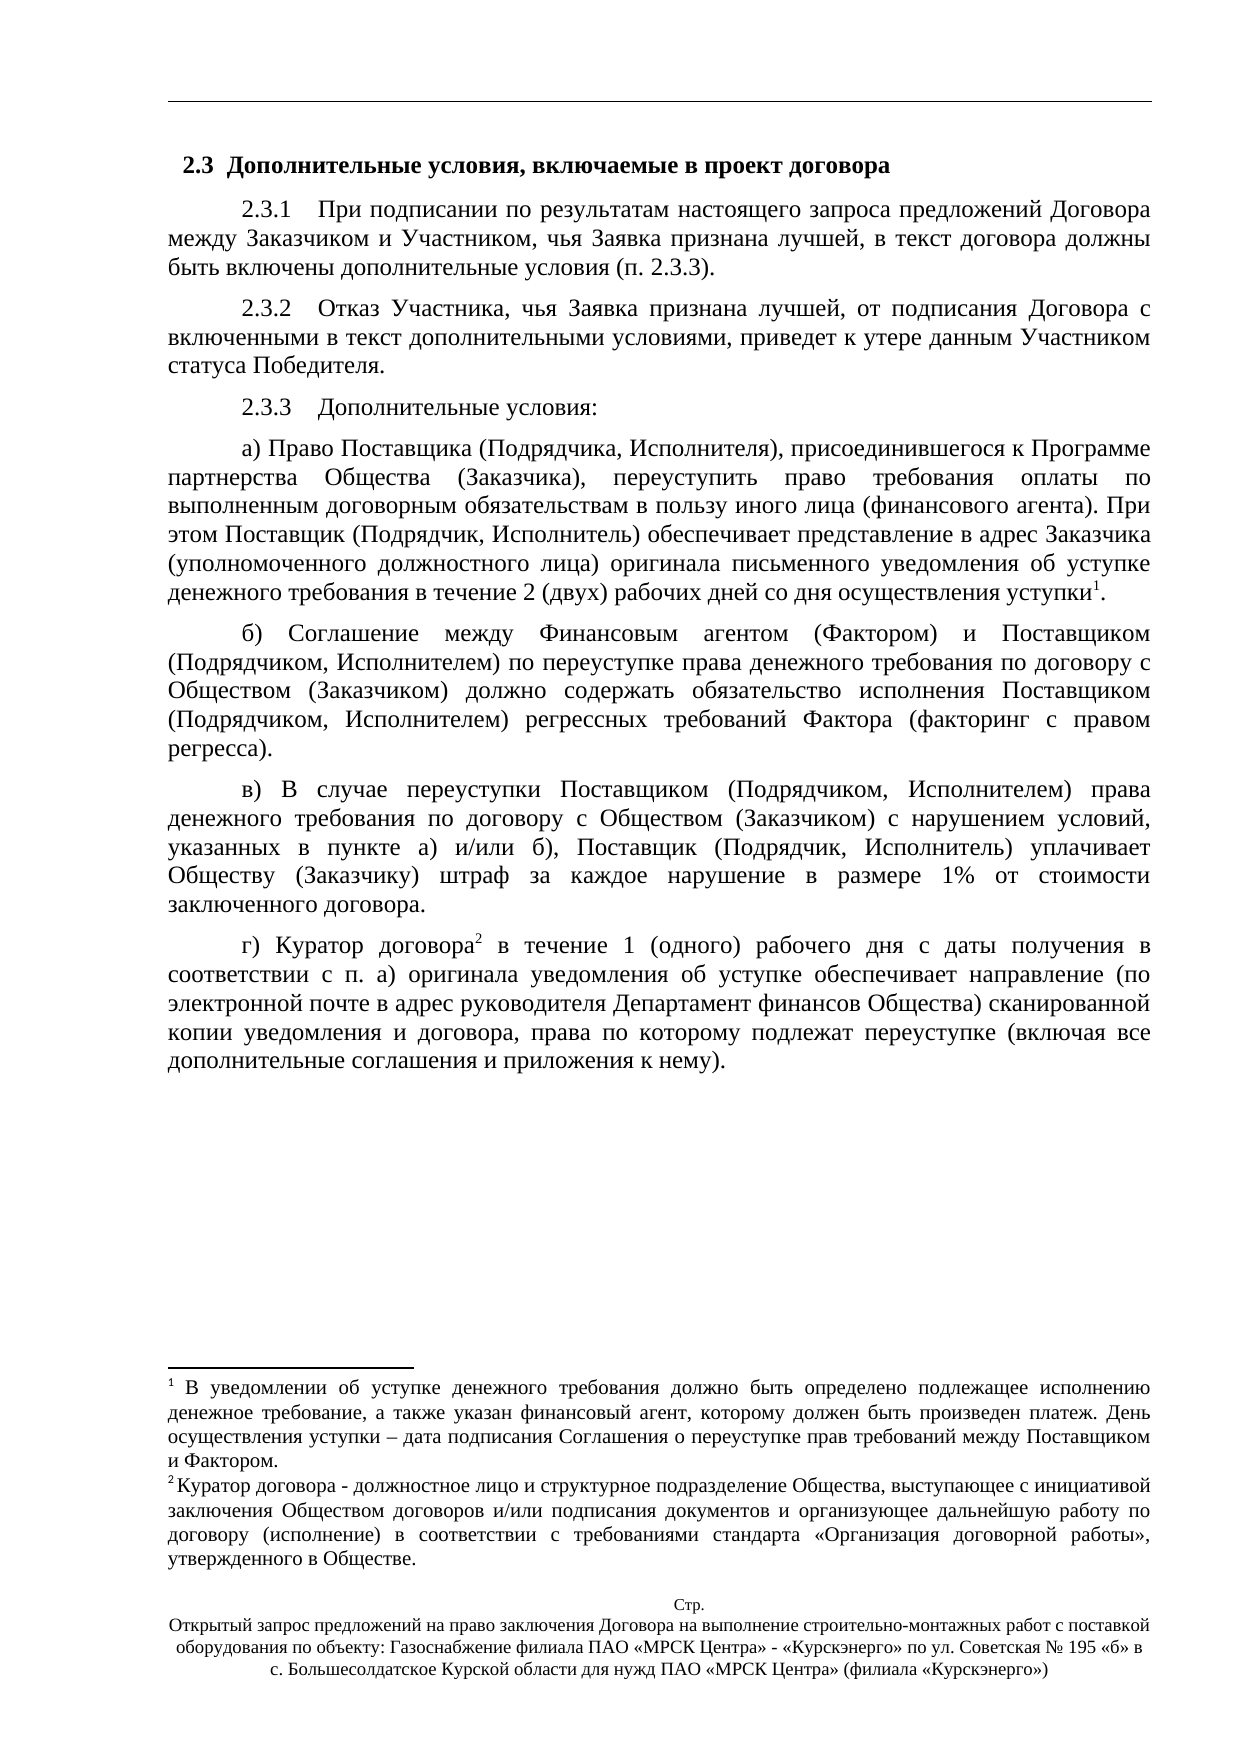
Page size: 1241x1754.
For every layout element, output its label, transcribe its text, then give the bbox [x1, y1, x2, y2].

subtitle б) Соглашение между Финансовым агентом (Фактором) и Поставщиком (Подрядчиком, Исполнителем) по переуступке права денежного требования по договору с Обществом (Заказчиком) должно содержать обязательство исполнения Поставщиком (Подрядчиком, Исполнителем) регрессных требований Фактора (факторинг с правом регресса). [168, 618, 1152, 762]
subtitle Отказ Участника, чья Заявка признана лучшей, от подписания Договора с включенными в текст дополнительными условиями, приведет к утере данным Участником статуса Победителя. [168, 293, 1152, 379]
subtitle Дополнительные условия: [168, 392, 1152, 420]
subtitle а) Право Поставщика (Подрядчика, Исполнителя), присоединившегося к Программе партнерства Общества (Заказчика), переуступить право требования оплаты по выполненным договорным обязательствам в пользу иного лица (финансового агента). При этом Поставщик (Подрядчик, Исполнитель) обеспечивает представление в адрес Заказчика (уполномоченного должностного лица) оригинала письменного уведомления об уступке денежного требования в течение 2 (двух) рабочих дней со дня осуществления уступки. [168, 433, 1152, 605]
subtitle в) В случае переуступки Поставщиком (Подрядчиком, Исполнителем) права денежного требования по договору с Обществом (Заказчиком) с нарушением условий, указанных в пункте а) и/или б), Поставщик (Подрядчик, Исполнитель) уплачивает Обществу (Заказчику) штраф за каждое нарушение в размере 1% от стоимости заключенного договора. [168, 774, 1152, 918]
subtitle При подписании по результатам настоящего запроса предложений Договора между Заказчиком и Участником, чья Заявка признана лучшей, в текст договора должны быть включены дополнительные условия (п. 2.3.3). [168, 194, 1152, 280]
subtitle Дополнительные условия, включаемые в проект договора [182, 150, 1152, 179]
subtitle г) Куратор договора в течение 1 (одного) рабочего дня с даты получения в соответствии с п. а) оригинала уведомления об уступке обеспечивает направление (по электронной почте в адрес руководителя Департамент финансов Общества) сканированной копии уведомления и договора, права по которому подлежат переуступке (включая все дополнительные соглашения и приложения к нему). [168, 930, 1152, 1074]
